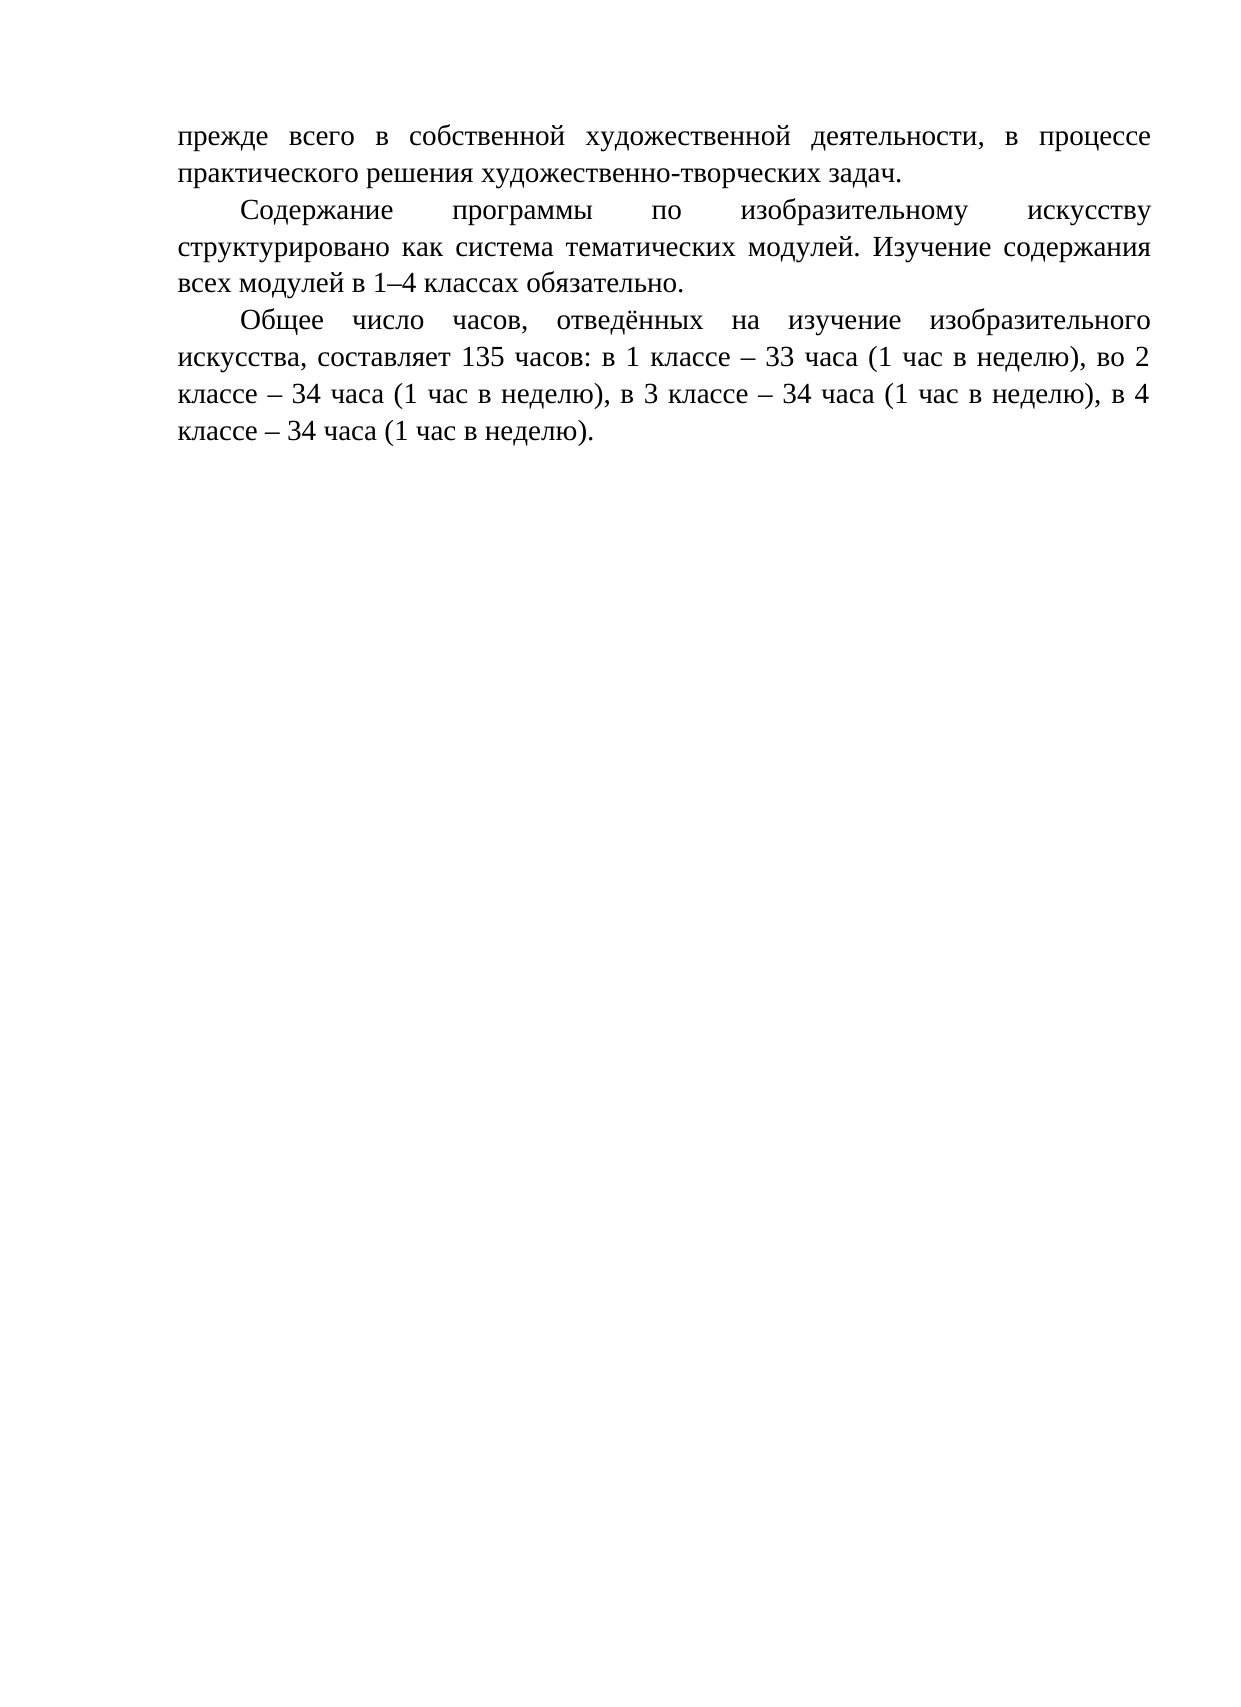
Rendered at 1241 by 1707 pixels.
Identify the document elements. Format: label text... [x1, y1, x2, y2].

text Содержание программы по изобразительному искусству структурировано как система тематических модулей. Изучение содержания всех модулей в 1–4 классах обязательно. [177, 192, 1152, 299]
text ‌Общее число часов, отведённых на изучение изобразительного искусства, составляет 135 часов: в 1 классе – 33 часа (1 час в неделю), во 2 классе – 34 часа (1 час в неделю), в 3 классе – 34 часа (1 час в неделю), в 4 классе – 34 часа (1 час в неделю).‌‌ [177, 302, 1152, 447]
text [177, 118, 1152, 188]
